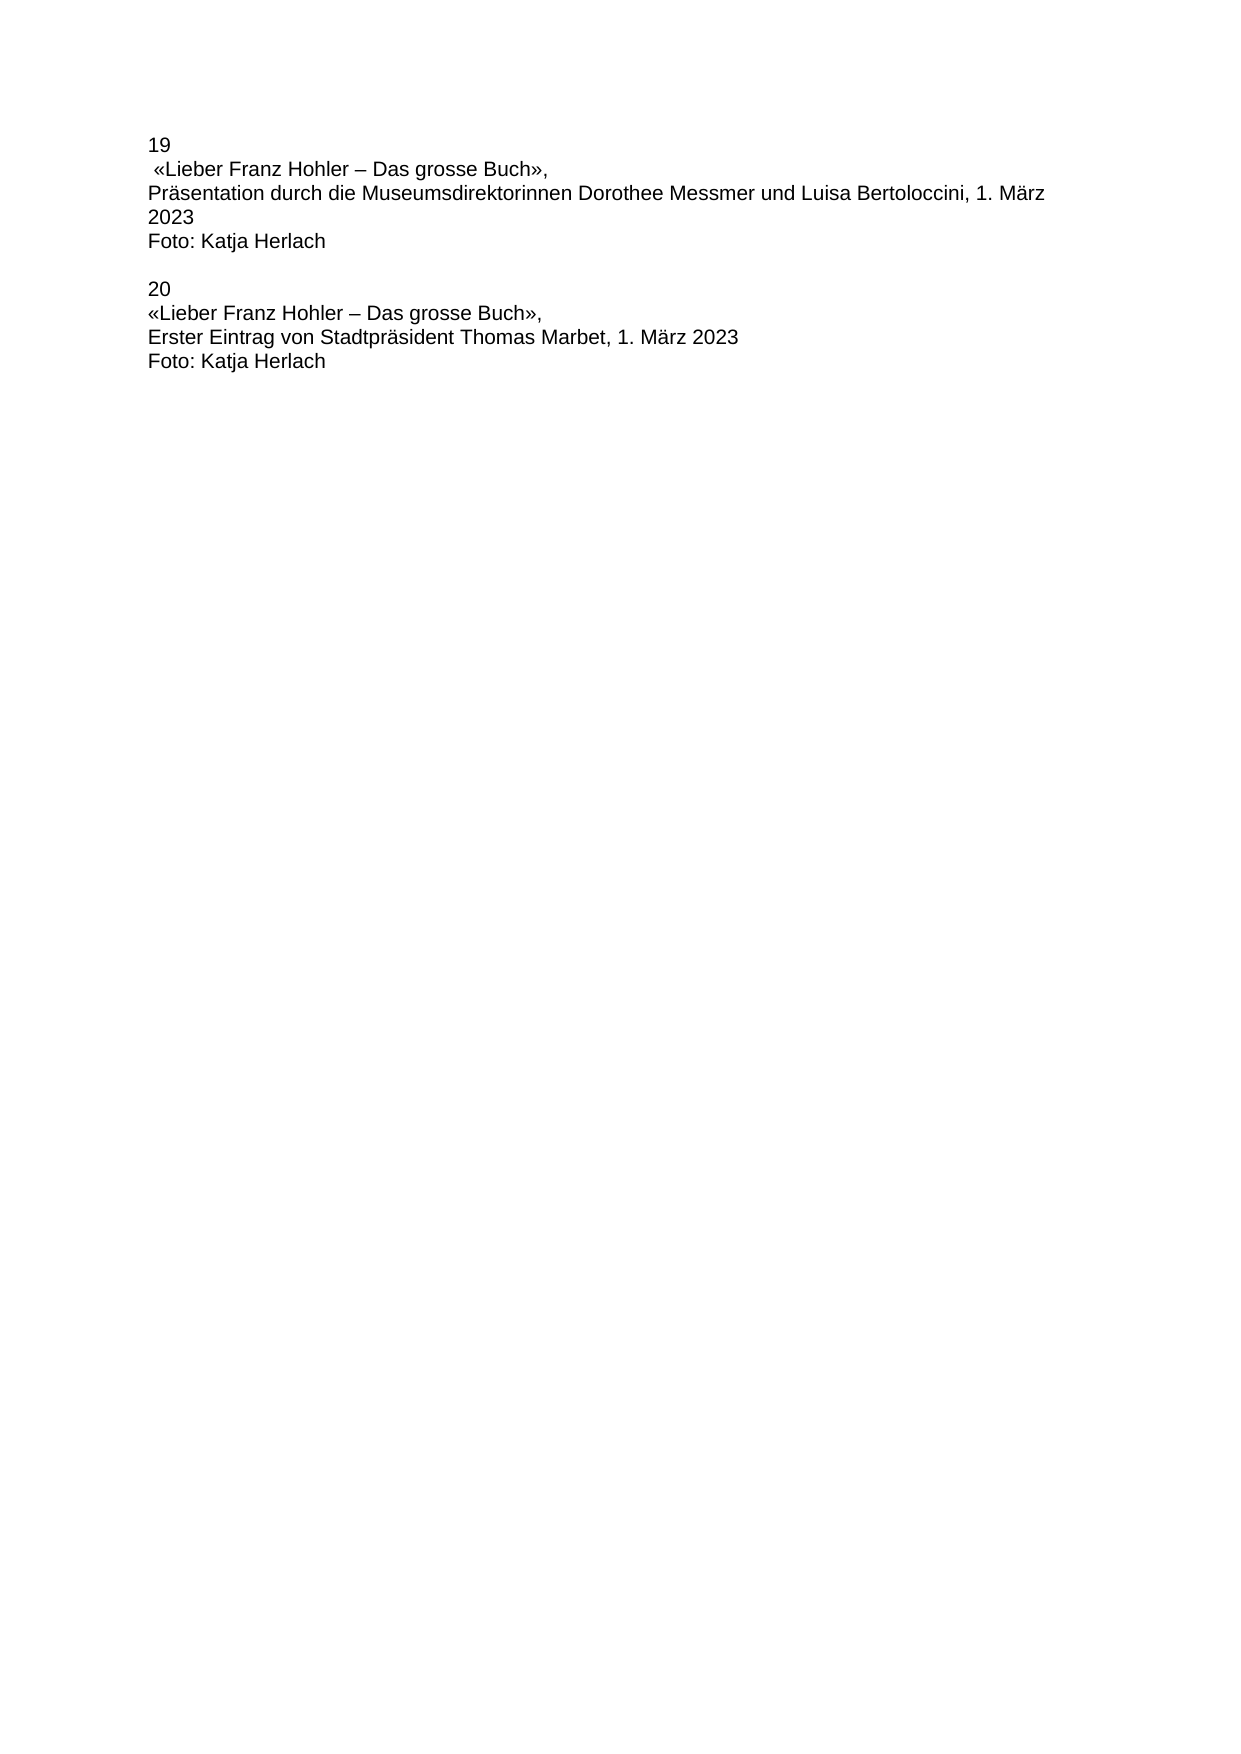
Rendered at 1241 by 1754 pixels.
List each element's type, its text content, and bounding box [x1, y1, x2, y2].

text Foto: Katja Herlach [148, 229, 1093, 253]
text «Lieber Franz Hohler – Das grosse Buch», Erster Eintrag von Stadtpräsident Thomas Marbet, 1. März 2023 [148, 301, 1093, 348]
text 19 [148, 133, 1093, 157]
text «Lieber Franz Hohler – Das grosse Buch», Präsentation durch die Museumsdirektorinnen Dorothee Messmer und Luisa Bertoloccini, 1. März 2023 [148, 157, 1093, 229]
text Foto: Katja Herlach [148, 348, 1093, 372]
text 20 [148, 277, 1093, 301]
